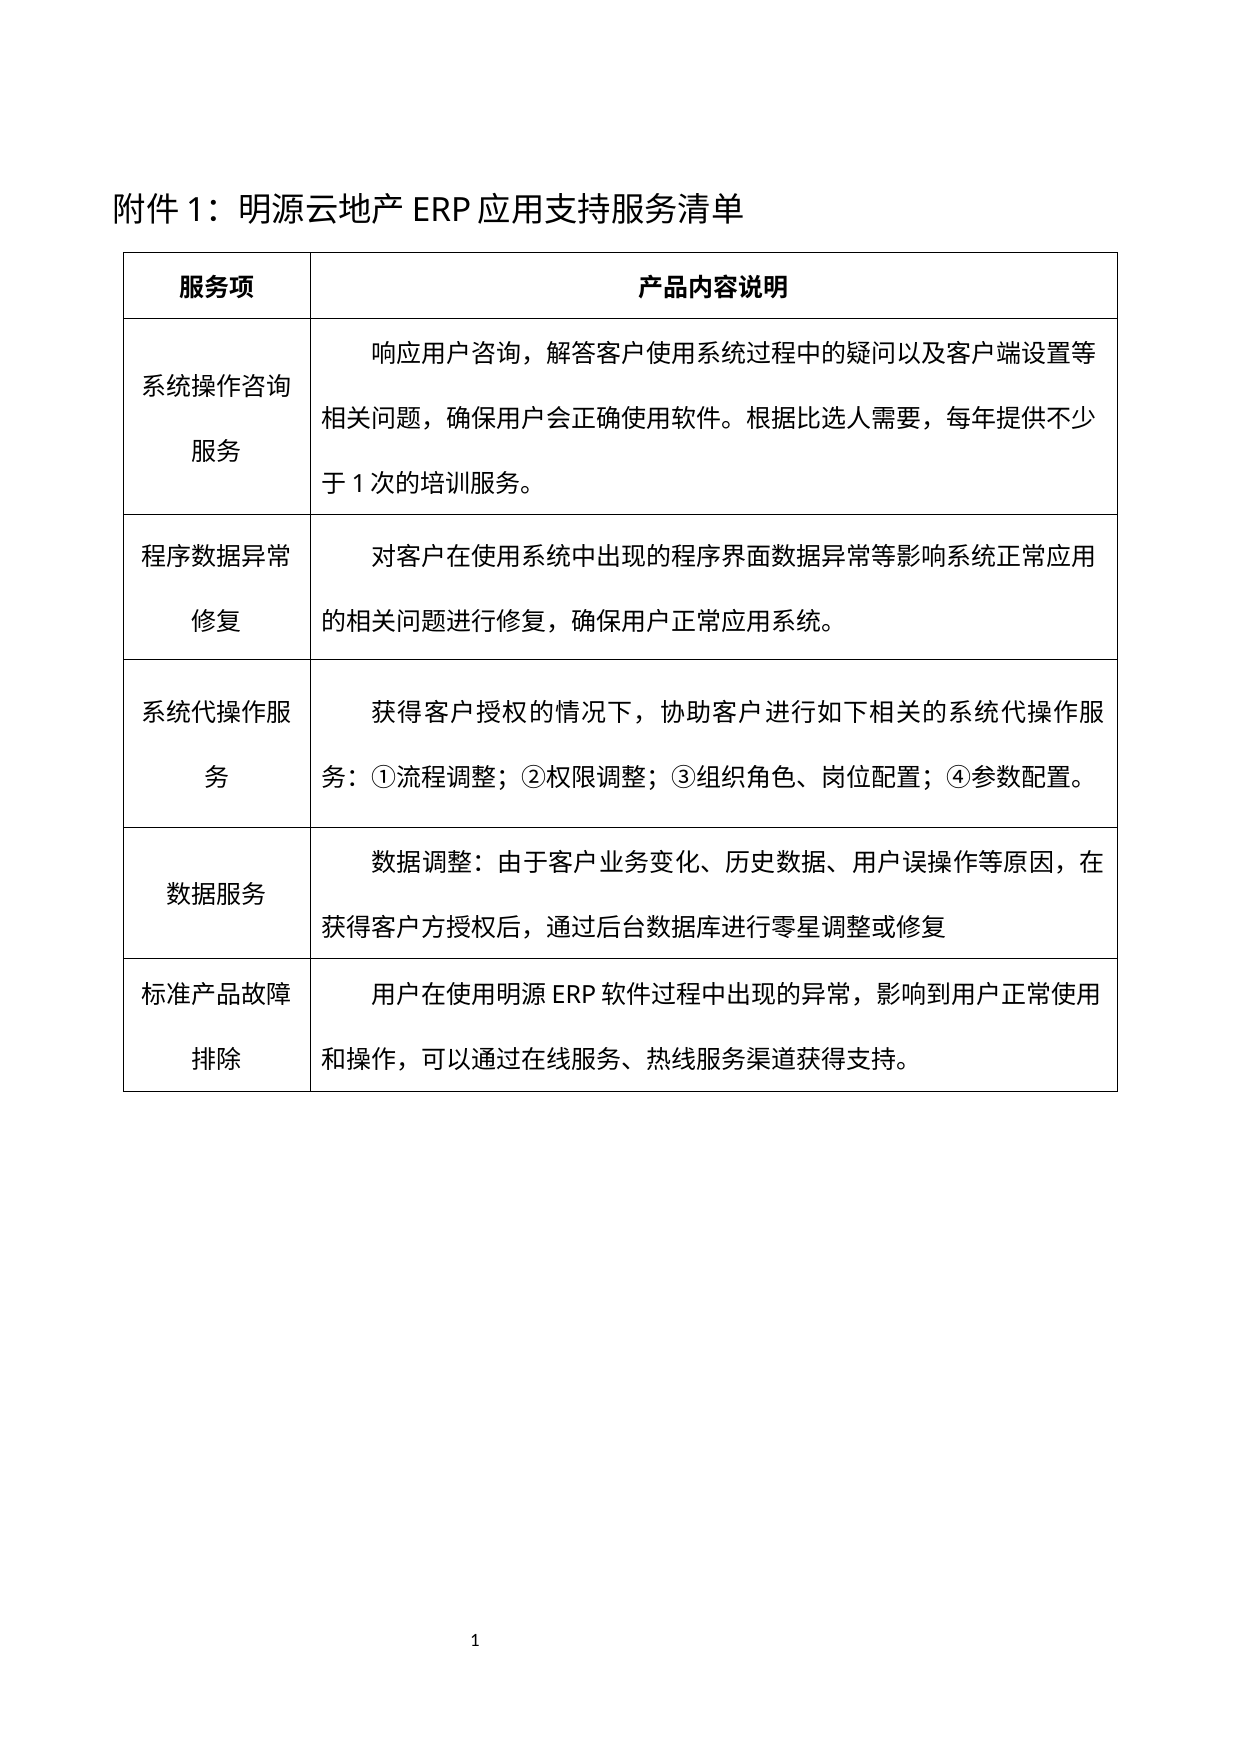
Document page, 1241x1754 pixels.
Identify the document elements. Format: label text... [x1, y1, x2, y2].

table_header 服务项 [124, 253, 310, 318]
table_cell 数据服务 [124, 828, 310, 958]
table_cell 标准产品故障排除 [124, 959, 310, 1091]
text 附件1：明源云地产ERP应用支持服务清单 [112, 174, 1128, 239]
table_cell 对客户在使用系统中出现的程序界面数据异常等影响系统正常应用的相关问题进行修复，确保用户正常应用系统。 [311, 515, 1117, 659]
table_header 产品内容说明 [311, 253, 1117, 318]
table_cell 数据调整：由于客户业务变化、历史数据、用户误操作等原因，在获得客户方授权后，通过后台数据库进行零星调整或修复 [311, 828, 1117, 958]
table_cell 系统代操作服务 [124, 660, 310, 827]
table_cell 系统操作咨询服务 [124, 319, 310, 514]
table_cell 程序数据异常修复 [124, 515, 310, 659]
table_cell 获得客户授权的情况下，协助客户进行如下相关的系统代操作服务：①流程调整；②权限调整；③组织角色、岗位配置；④参数配置。 [311, 660, 1117, 827]
table_cell 响应用户咨询，解答客户使用系统过程中的疑问以及客户端设置等相关问题，确保用户会正确使用软件。根据比选人需要，每年提供不少于1次的培训服务。 [311, 319, 1117, 514]
table_cell 用户在使用明源ERP软件过程中出现的异常，影响到用户正常使用和操作，可以通过在线服务、热线服务渠道获得支持。 [311, 959, 1117, 1091]
